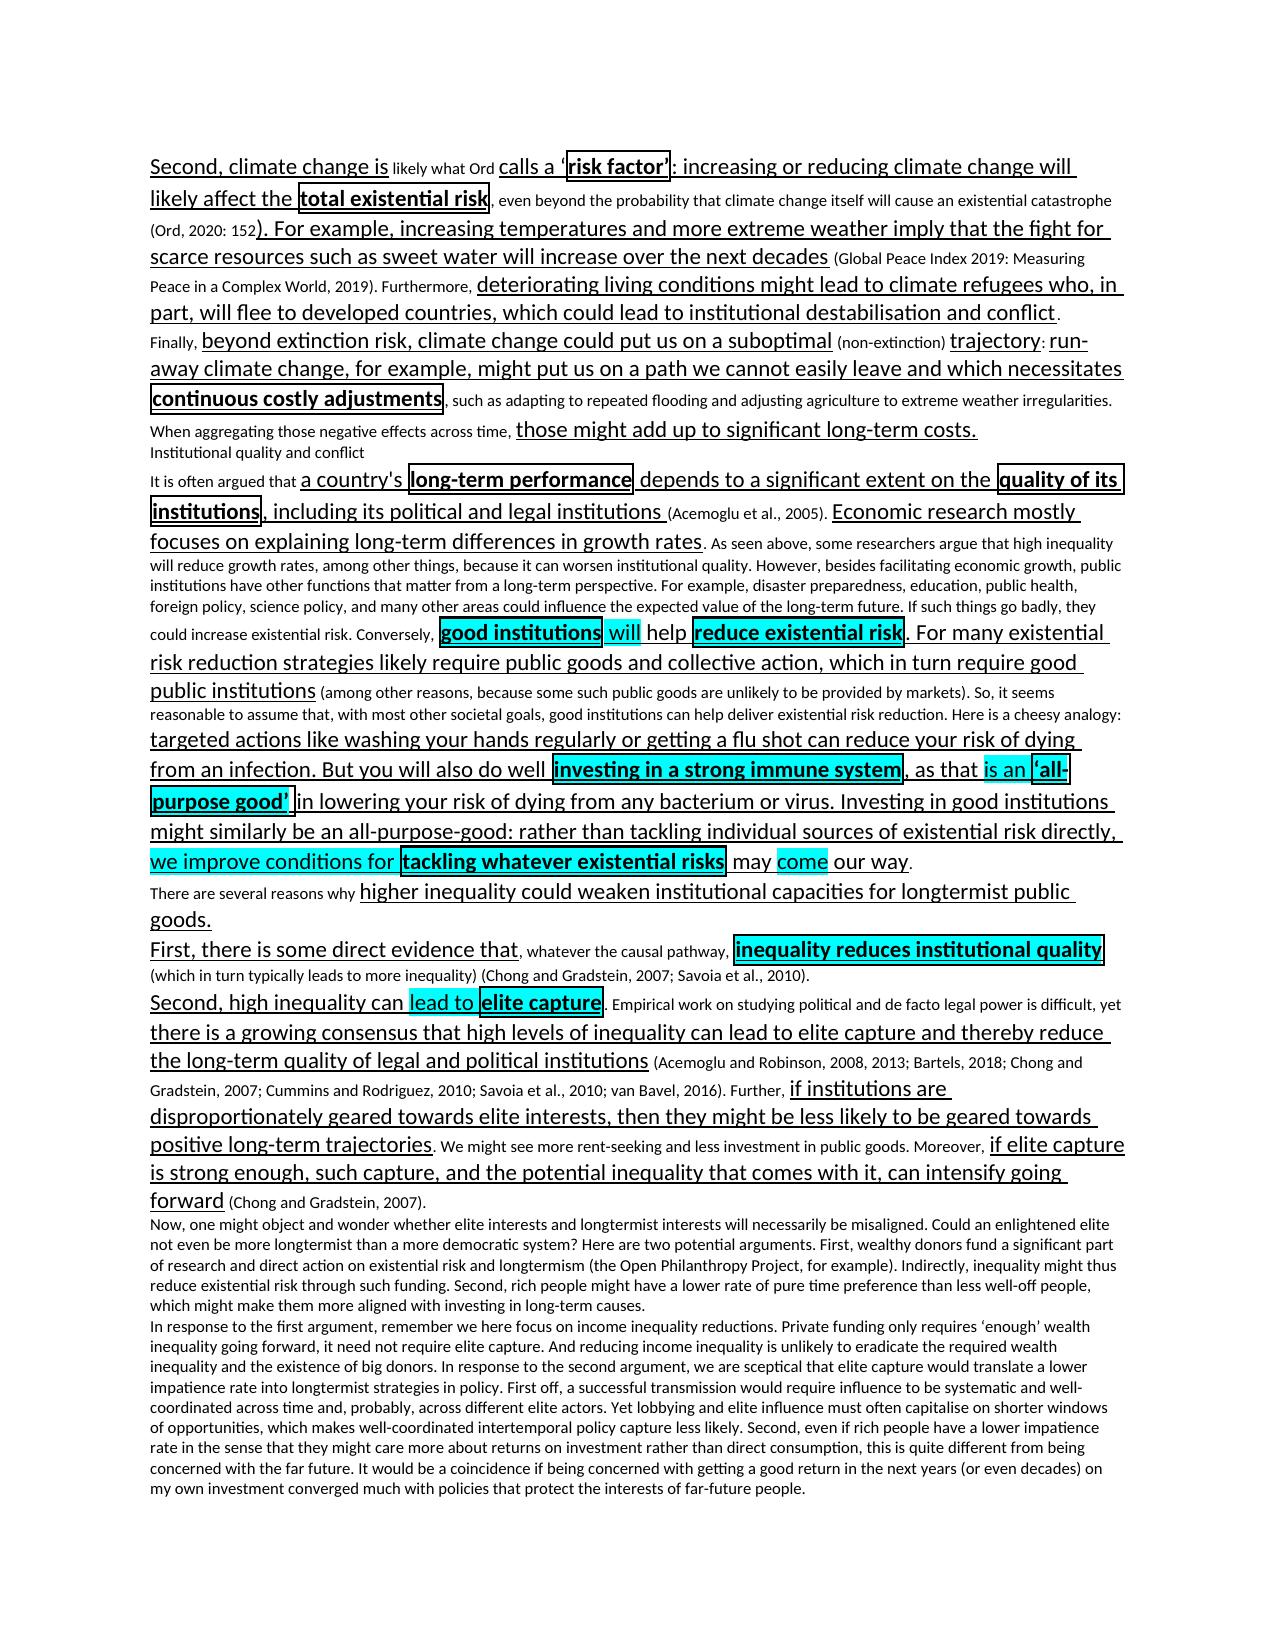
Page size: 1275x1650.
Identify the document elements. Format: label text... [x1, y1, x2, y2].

text There are several reasons why higher inequality could weaken institutional capacities for longtermist public goods. [150, 877, 1125, 933]
text Now, one might object and wonder whether elite interests and longtermist interests will necessarily be misaligned. Could an enlightened elite not even be more longtermist than a more democratic system? Here are two potential arguments. First, wealthy donors fund a significant part of research and direct action on existential risk and longtermism (the Open Philanthropy Project, for example). Indirectly, inequality might thus reduce existential risk through such funding. Second, rich people might have a lower rate of pure time preference than less well-off people, which might make them more aligned with investing in long-term causes. [150, 1214, 1125, 1316]
text Finally, beyond extinction risk, climate change could put us on a suboptimal (non-extinction) trajectory: run-away climate change, for example, might put us on a path we cannot easily leave and which necessitates continuous costly adjustments, such as adapting to repeated flooding and adjusting agriculture to extreme weather irregularities. When aggregating those negative effects across time, those might add up to significant long-term costs. [150, 326, 1125, 443]
text It is often argued that a country's long-term performance depends to a significant extent on the quality of its institutions, including its political and legal institutions (Acemoglu et al., 2005). Economic research mostly focuses on explaining long-term differences in growth rates. As seen above, some researchers argue that high inequality will reduce growth rates, among other things, because it can worsen institutional quality. However, besides facilitating economic growth, public institutions have other functions that matter from a long-term perspective. For example, disaster preparedness, education, public health, foreign policy, science policy, and many other areas could influence the expected value of the long-term future. If such things go badly, they could increase existential risk. Conversely, good institutions will help reduce existential risk. For many existential risk reduction strategies likely require public goods and collective action, which in turn require good public institutions (among other reasons, because some such public goods are unlikely to be provided by markets). So, it seems reasonable to assume that, with most other societal goals, good institutions can help deliver existential risk reduction. Here is a cheesy analogy: targeted actions like washing your hands regularly or getting a flu shot can reduce your risk of dying from an infection. But you will also do well investing in a strong immune system, as that is an ‘all-purpose good’ in lowering your risk of dying from any bacterium or virus. Investing in good institutions might similarly be an all-purpose-good: rather than tackling individual sources of existential risk directly, we improve conditions for tackling whatever existential risks may come our way. [150, 463, 1125, 877]
text Second, high inequality can lead to elite capture. Empirical work on studying political and de facto legal power is difficult, yet there is a growing consensus that high levels of inequality can lead to elite capture and thereby reduce the long-term quality of legal and political institutions (Acemoglu and Robinson, 2008, 2013; Bartels, 2018; Chong and Gradstein, 2007; Cummins and Rodriguez, 2010; Savoia et al., 2010; van Bavel, 2016). Further, if institutions are disproportionately geared towards elite interests, then they might be less likely to be geared towards positive long-term trajectories. We might see more rent-seeking and less investment in public goods. Moreover, if elite capture is strong enough, such capture, and the potential inequality that comes with it, can intensify going forward (Chong and Gradstein, 2007). [150, 986, 1125, 1214]
text Institutional quality and conflict [150, 443, 1125, 463]
text In response to the first argument, remember we here focus on income inequality reductions. Private funding only requires ‘enough’ wealth inequality going forward, it need not require elite capture. And reducing income inequality is unlikely to eradicate the required wealth inequality and the existence of big donors. In response to the second argument, we are sceptical that elite capture would translate a lower impatience rate into longtermist strategies in policy. First off, a successful transmission would require influence to be systematic and well-coordinated across time and, probably, across different elite actors. Yet lobbying and elite influence must often capitalise on shorter windows of opportunities, which makes well-coordinated intertemporal policy capture less likely. Second, even if rich people have a lower impatience rate in the sense that they might care more about returns on investment rather than direct consumption, this is quite different from being concerned with the far future. It would be a coincidence if being concerned with getting a good return in the next years (or even decades) on my own investment converged much with policies that protect the interests of far-future people. [150, 1316, 1125, 1499]
text Second, climate change is likely what Ord calls a ‘risk factor’: increasing or reducing climate change will likely affect the total existential risk, even beyond the probability that climate change itself will cause an existential catastrophe (Ord, 2020: 152). For example, increasing temperatures and more extreme weather imply that the fight for scarce resources such as sweet water will increase over the next decades (Global Peace Index 2019: Measuring Peace in a Complex World, 2019). Furthermore, deteriorating living conditions might lead to climate refugees who, in part, will flee to developed countries, which could lead to institutional destabilisation and conflict. [150, 150, 1125, 326]
text First, there is some direct evidence that, whatever the causal pathway, inequality reduces institutional quality (which in turn typically leads to more inequality) (Chong and Gradstein, 2007; Savoia et al., 2010). [150, 933, 1125, 986]
